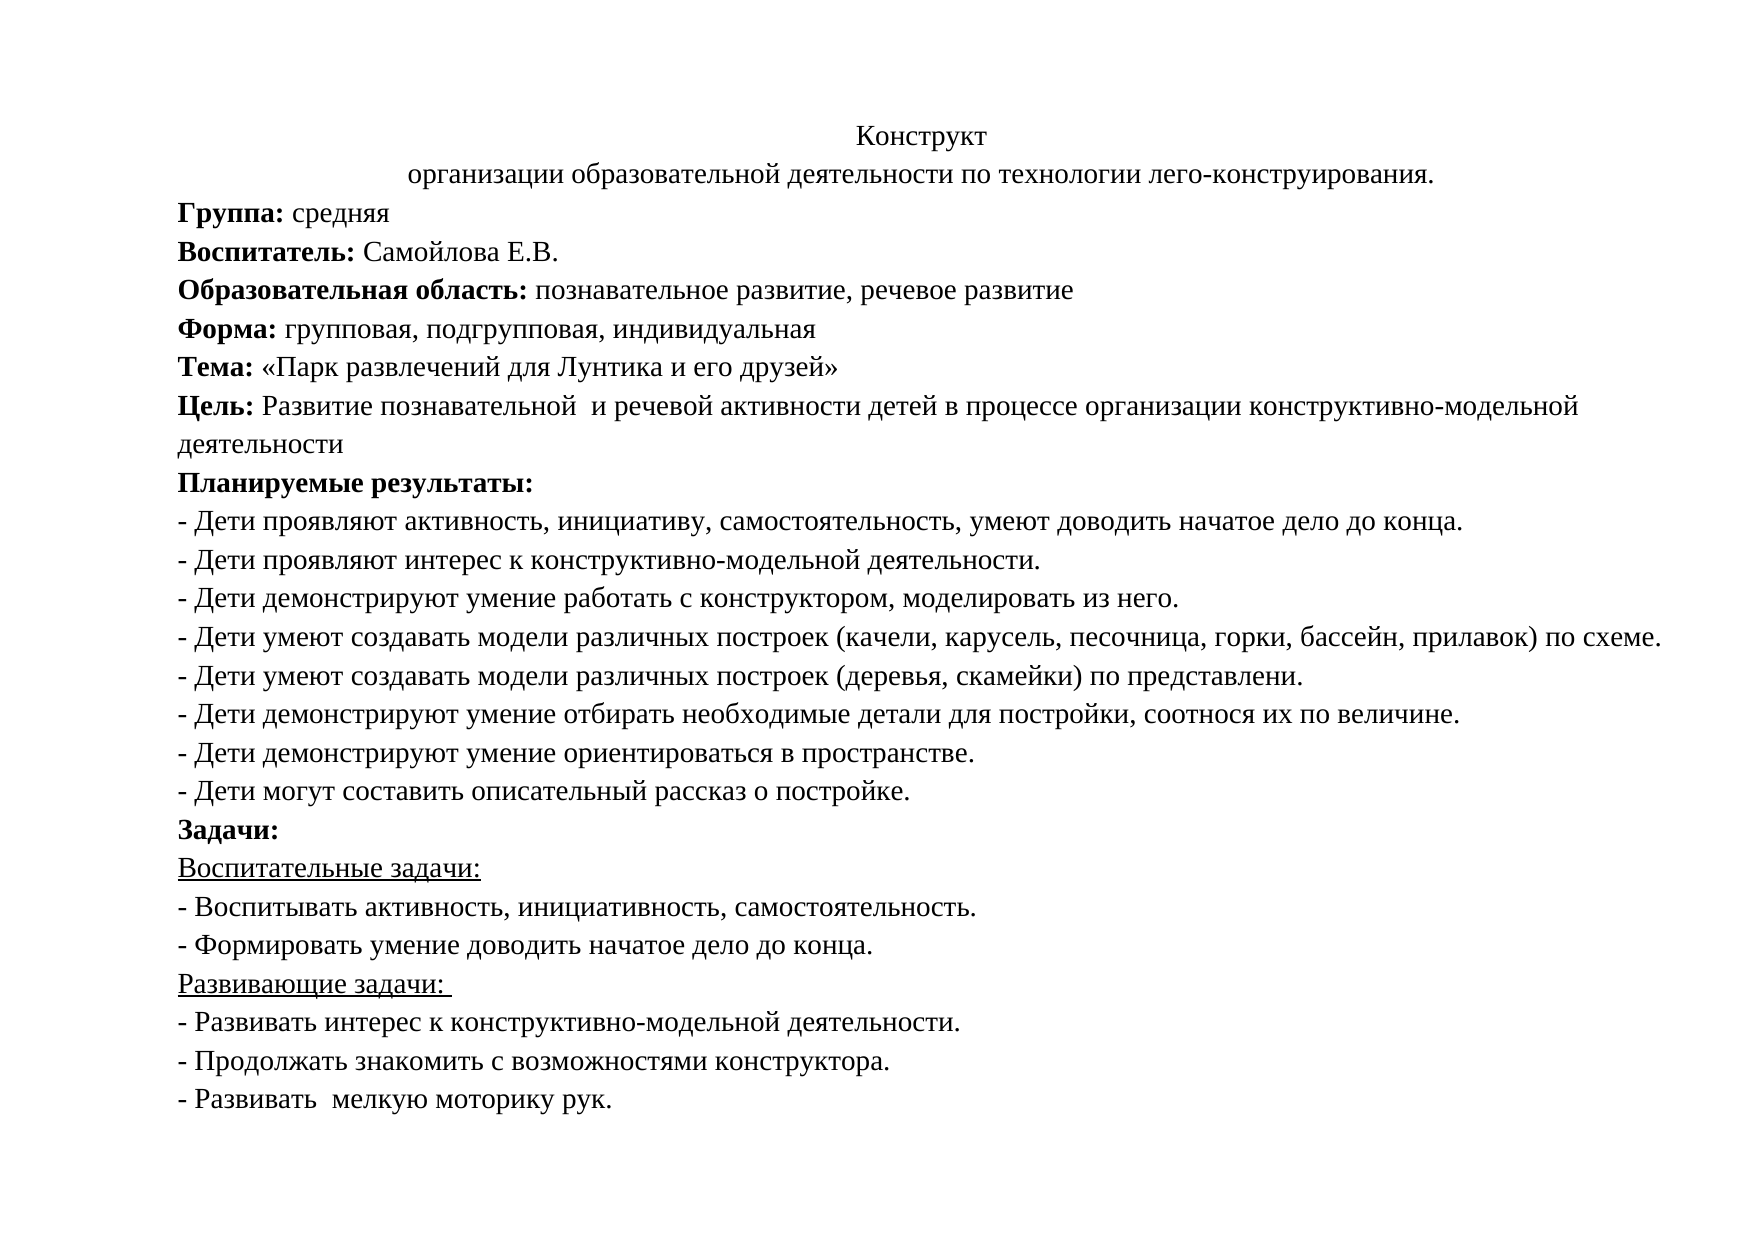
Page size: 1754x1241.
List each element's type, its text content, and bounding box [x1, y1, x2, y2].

text - Формировать умение доводить начатое дело до конца. [177, 927, 1665, 961]
text - Развивать мелкую моторику рук. [177, 1082, 1665, 1115]
text Воспитательные задачи: [177, 850, 1665, 884]
text Образовательная область: познавательное развитие, речевое развитие [177, 272, 1665, 306]
text - Дети демонстрируют умение ориентироваться в пространстве. [177, 735, 1665, 768]
text - Воспитывать активность, инициативность, самостоятельность. [177, 889, 1665, 922]
text Группа: средняя [177, 195, 1665, 229]
text - Развивать интерес к конструктивно-модельной деятельности. [177, 1004, 1665, 1038]
text - Дети могут составить описательный рассказ о постройке. [177, 773, 1665, 807]
text Цель: Развитие познавательной и речевой активности детей в процессе организации конструктивно-модельной деятельности [177, 388, 1665, 460]
text - Продолжать знакомить с возможностями конструктора. [177, 1043, 1665, 1077]
text Задачи: [177, 812, 1665, 845]
text Воспитатель: Самойлова Е.В. [177, 234, 1665, 267]
text организации образовательной деятельности по технологии лего-конструирования. [177, 157, 1665, 190]
text Развивающие задачи: [177, 966, 1665, 999]
text - Дети умеют создавать модели различных построек (качели, карусель, песочница, горки, бассейн, прилавок) по схеме. [177, 619, 1665, 653]
text - Дети демонстрируют умение отбирать необходимые детали для постройки, соотнося их по величине. [177, 696, 1665, 730]
text Планируемые результаты: [177, 465, 1665, 498]
text Форма: групповая, подгрупповая, индивидуальная [177, 311, 1665, 344]
text - Дети умеют создавать модели различных построек (деревья, скамейки) по представлени. [177, 658, 1665, 691]
text Тема: «Парк развлечений для Лунтика и его друзей» [177, 349, 1665, 383]
text Конструкт [177, 118, 1665, 152]
text - Дети демонстрируют умение работать с конструктором, моделировать из него. [177, 581, 1665, 614]
text - Дети проявляют активность, инициативу, самостоятельность, умеют доводить начатое дело до конца. [177, 503, 1665, 537]
text - Дети проявляют интерес к конструктивно-модельной деятельности. [177, 542, 1665, 576]
